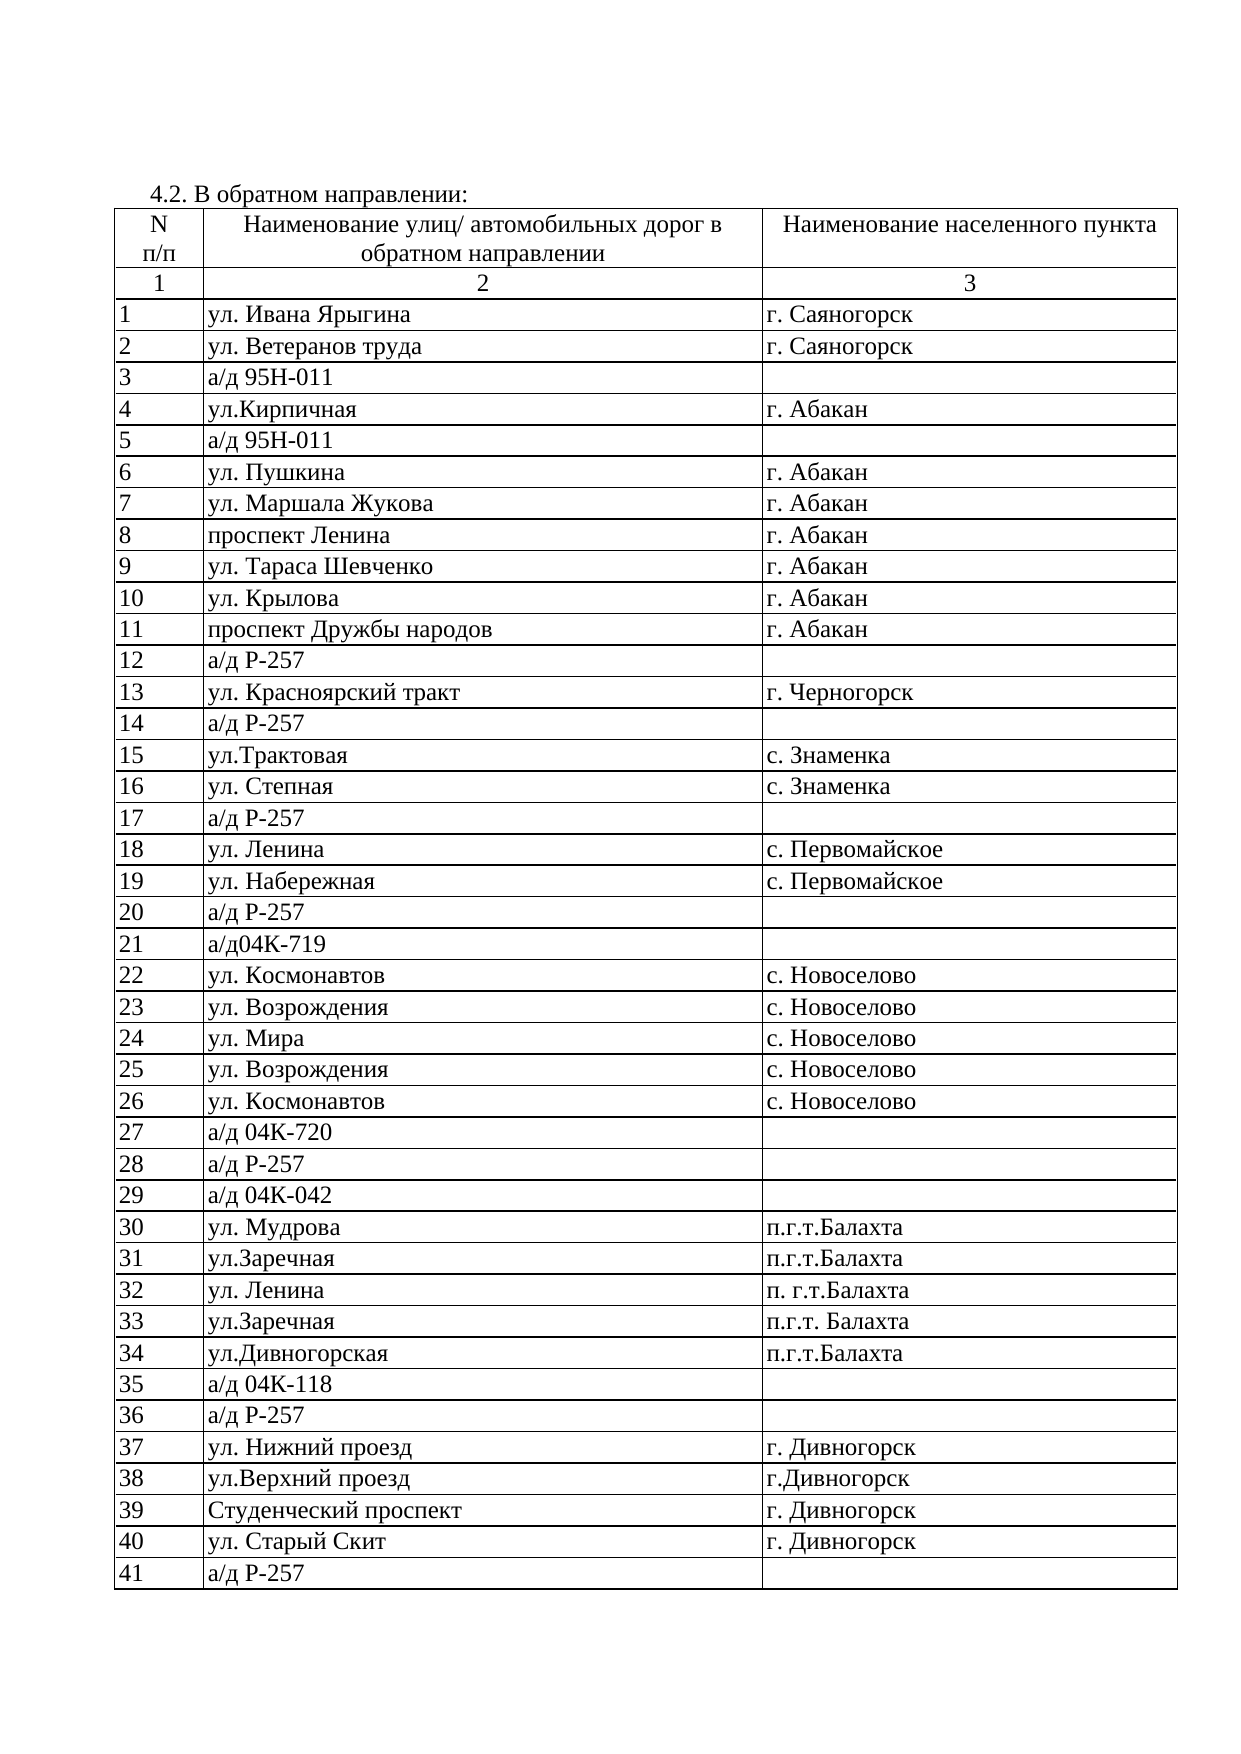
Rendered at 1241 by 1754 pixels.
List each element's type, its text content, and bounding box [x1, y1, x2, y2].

table_cell а/д Р-257 [204, 709, 762, 738]
table_cell ул.Дивногорская [204, 1338, 762, 1368]
table_cell 6 [115, 456, 203, 487]
table_cell 33 [115, 1306, 203, 1336]
table_cell 29 [115, 1180, 203, 1210]
table_cell г.Дивногорск [763, 1462, 1177, 1493]
table_cell а/д Р-257 [204, 646, 762, 676]
table_cell г. Саяногорск [763, 330, 1177, 361]
table_cell ул. Пушкина [204, 457, 762, 487]
table_cell 26 [115, 1086, 203, 1116]
table_cell 23 [115, 991, 203, 1022]
table_cell ул. Мира [204, 1023, 762, 1053]
table_cell [763, 1148, 1177, 1179]
table_cell ул. Крылова [204, 583, 762, 613]
table_cell 24 [115, 1023, 203, 1053]
table_cell с. Новоселово [763, 1053, 1177, 1084]
table_cell 27 [115, 1117, 203, 1147]
table_cell п.г.т.Балахта [763, 1242, 1177, 1273]
table_cell 16 [115, 771, 203, 801]
table_cell 8 [115, 519, 203, 550]
table_cell ул. Космонавтов [204, 1086, 762, 1116]
table_cell 1 [115, 299, 203, 329]
table_cell 11 [115, 614, 203, 644]
text 4.2. В обратном направлении: [150, 179, 1090, 207]
table_cell ул. Ветеранов труда [204, 331, 762, 361]
table_cell проспект Дружбы народов [204, 614, 762, 644]
table_cell 1 [115, 268, 203, 298]
table_cell г. Дивногорск [763, 1494, 1177, 1525]
table_cell 40 [115, 1526, 203, 1556]
table_cell [763, 1556, 1177, 1588]
table_cell ул.Трактовая [204, 740, 762, 770]
table_cell г. Абакан [763, 581, 1177, 613]
table_cell ул. Космонавтов [204, 960, 762, 990]
table_header Наименование населенного пункта [763, 209, 1177, 267]
table_cell с. Первомайское [763, 833, 1177, 864]
table_cell 3 [115, 362, 203, 392]
table_cell ул. Ленина [204, 835, 762, 864]
table_cell с. Новоселово [763, 959, 1177, 990]
table_cell ул. Красноярский тракт [204, 677, 762, 707]
table_cell 2 [204, 268, 762, 298]
table_cell Студенческий проспект [204, 1495, 762, 1525]
table_cell ул. Возрождения [204, 1055, 762, 1084]
table_cell 14 [115, 708, 203, 738]
table_cell а/д Р-257 [204, 1401, 762, 1431]
table_cell г. Абакан [763, 455, 1177, 487]
table_cell а/д Р-257 [204, 1149, 762, 1179]
table_cell 41 [115, 1558, 203, 1588]
table_cell проспект Ленина [204, 520, 762, 550]
table_cell 3 [763, 267, 1177, 298]
table_cell с. Первомайское [763, 864, 1177, 896]
table_header Наименование улиц/ автомобильных дорог в обратном направлении [204, 209, 762, 267]
table_cell а/д 95Н-011 [204, 426, 762, 455]
table_cell 32 [115, 1274, 203, 1305]
table_cell ул.Заречная [204, 1306, 762, 1336]
table_cell г. Дивногорск [763, 1431, 1177, 1462]
table_cell ул. Набережная [204, 866, 762, 896]
table_cell ул. Тараса Шевченко [204, 551, 762, 581]
table_cell ул.Заречная [204, 1243, 762, 1273]
table_cell [763, 801, 1177, 833]
table_cell [763, 1179, 1177, 1210]
table_cell ул.Верхний проезд [204, 1464, 762, 1493]
table_cell 28 [115, 1149, 203, 1179]
table_cell 39 [115, 1495, 203, 1525]
table_cell ул. Мудрова [204, 1212, 762, 1242]
table_cell 9 [115, 551, 203, 581]
table_cell г. Черногорск [763, 676, 1177, 707]
table_cell а/д Р-257 [204, 1558, 762, 1588]
table_cell 13 [115, 677, 203, 707]
table_cell п.г.т.Балахта [763, 1336, 1177, 1368]
table_cell ул.Кирпичная [204, 394, 762, 424]
table_cell 22 [115, 960, 203, 990]
table_cell 18 [115, 834, 203, 864]
table_cell с. Новоселово [763, 990, 1177, 1022]
table_cell 17 [115, 803, 203, 833]
table_cell 30 [115, 1211, 203, 1242]
table_cell 35 [115, 1369, 203, 1399]
table_cell а/д 04К-118 [204, 1369, 762, 1399]
table_cell г. Абакан [763, 393, 1177, 424]
table_cell 7 [115, 488, 203, 518]
table_cell п.г.т.Балахта [763, 1210, 1177, 1242]
table_cell 21 [115, 928, 203, 959]
table_cell 12 [115, 645, 203, 676]
table_cell 25 [115, 1054, 203, 1084]
table_cell [763, 361, 1177, 392]
table_cell [763, 1368, 1177, 1399]
table_cell 36 [115, 1400, 203, 1431]
table_cell ул. Нижний проезд [204, 1432, 762, 1462]
table_cell [763, 644, 1177, 676]
table_cell ул. Ленина [204, 1275, 762, 1305]
table_cell [763, 896, 1177, 927]
table_cell ул. Старый Скит [204, 1527, 762, 1556]
table_cell 31 [115, 1243, 203, 1273]
table_cell ул. Степная [204, 772, 762, 801]
table_cell г. Дивногорск [763, 1525, 1177, 1556]
table_cell г. Саяногорск [763, 298, 1177, 329]
table_cell [763, 927, 1177, 959]
table_cell с. Знаменка [763, 770, 1177, 801]
table_cell 15 [115, 740, 203, 770]
table_header N п/п [115, 209, 203, 267]
table_cell [763, 424, 1177, 455]
table_cell [763, 1116, 1177, 1147]
table_cell 34 [115, 1337, 203, 1368]
table_cell п. г.т.Балахта [763, 1273, 1177, 1305]
table_cell 2 [115, 331, 203, 361]
table_cell ул. Возрождения [204, 992, 762, 1022]
table_cell 10 [115, 582, 203, 613]
table_cell [763, 707, 1177, 738]
table_cell 5 [115, 425, 203, 455]
table_cell г. Абакан [763, 487, 1177, 518]
table_cell 37 [115, 1432, 203, 1462]
table_cell [763, 1399, 1177, 1431]
table_cell 4 [115, 394, 203, 424]
table_cell а/д 04К-042 [204, 1181, 762, 1210]
table_cell а/д Р-257 [204, 897, 762, 927]
table_cell п.г.т. Балахта [763, 1305, 1177, 1336]
table_cell а/д 04К-720 [204, 1118, 762, 1147]
table_cell 20 [115, 897, 203, 927]
table_cell с. Новоселово [763, 1085, 1177, 1116]
table_cell 38 [115, 1463, 203, 1493]
table_cell с. Знаменка [763, 739, 1177, 770]
table_cell г. Абакан [763, 550, 1177, 581]
table_cell г. Абакан [763, 518, 1177, 550]
table_cell с. Новоселово [763, 1022, 1177, 1053]
table_cell а/д 95Н-011 [204, 363, 762, 392]
table_cell 19 [115, 865, 203, 896]
table_cell ул. Маршала Жукова [204, 488, 762, 518]
table_cell ул. Ивана Ярыгина [204, 300, 762, 329]
table_cell г. Абакан [763, 613, 1177, 644]
table_cell а/д Р-257 [204, 803, 762, 833]
table_cell а/д04К-719 [204, 929, 762, 959]
